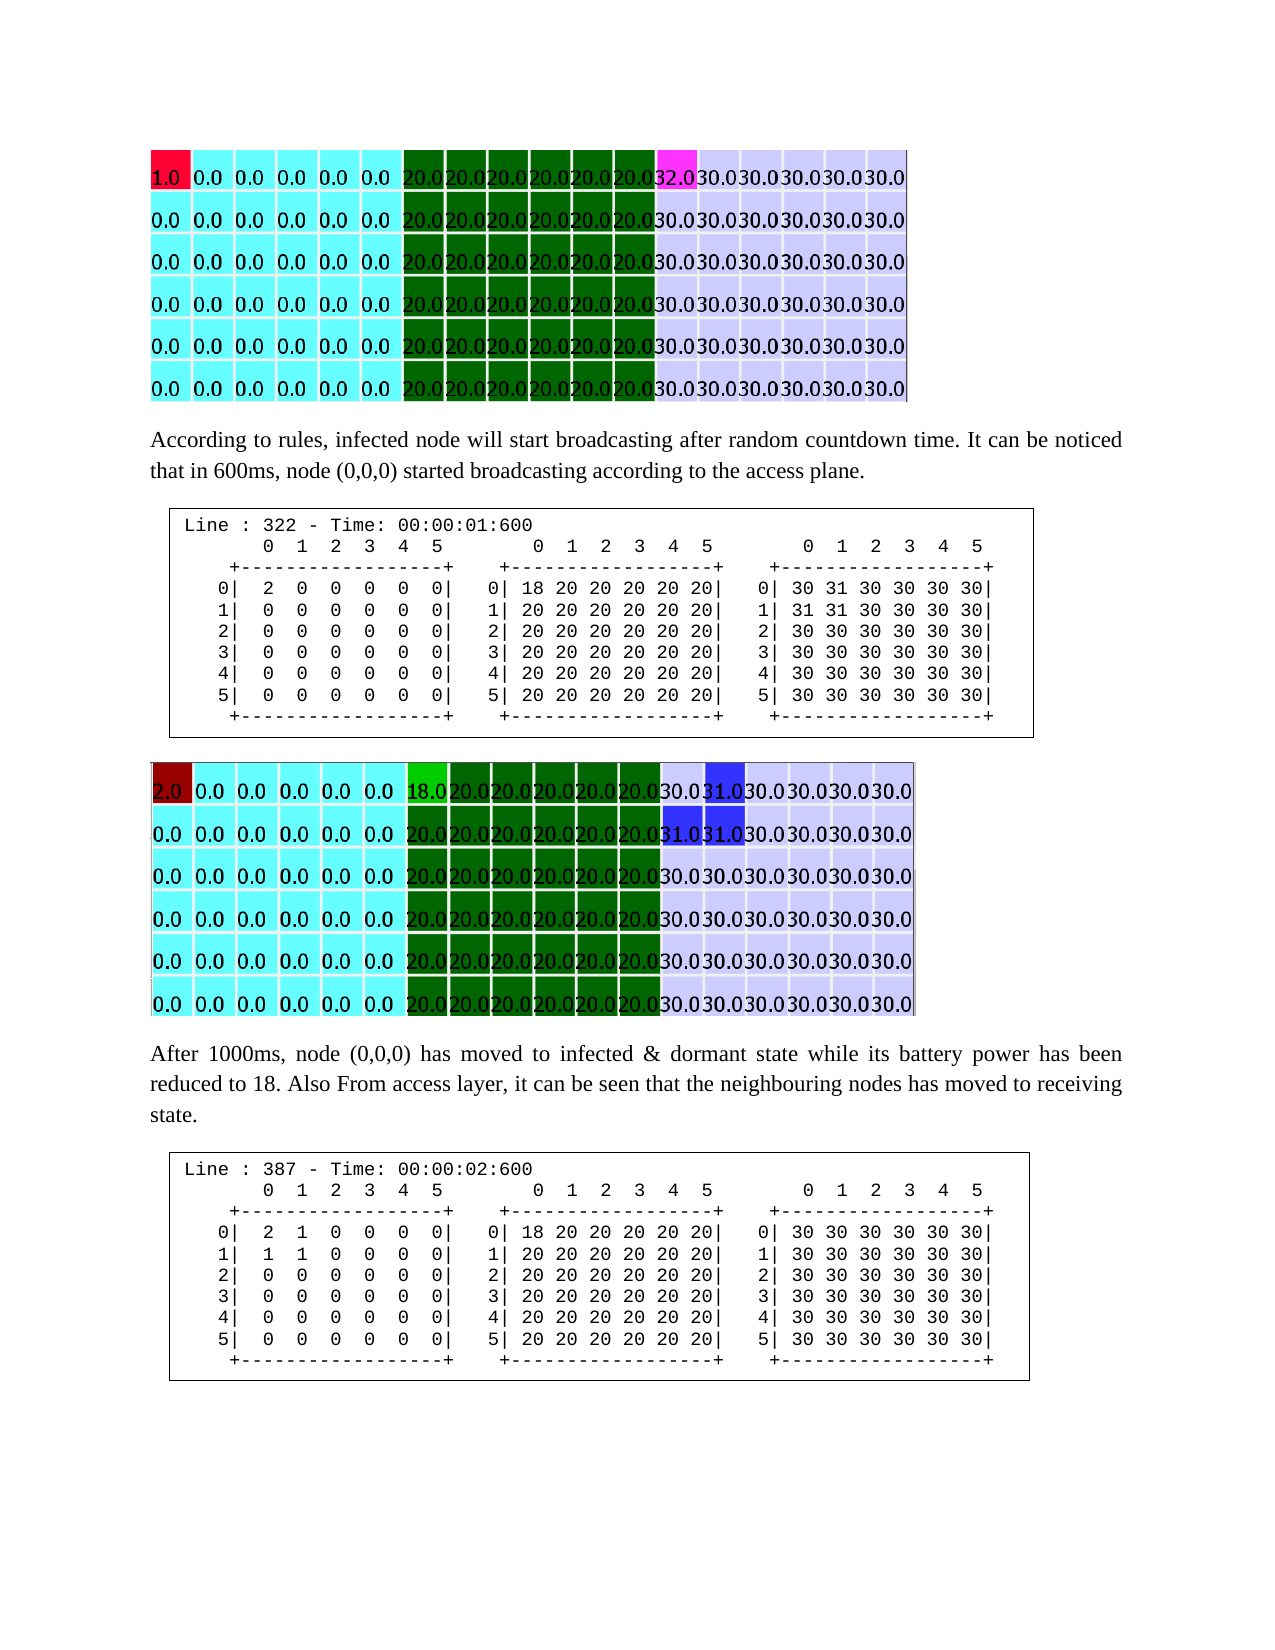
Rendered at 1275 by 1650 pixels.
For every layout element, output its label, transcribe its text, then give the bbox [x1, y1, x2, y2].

picture [150, 762, 916, 1016]
text According to rules, infected node will start broadcasting after random countdown time. It can be noticed that in 600ms, node (0,0,0) started broadcasting according to the access plane. [150, 426, 1125, 483]
picture [150, 150, 908, 402]
text After 1000ms, node (0,0,0) has moved to infected & dormant state while its battery power has been reduced to 18. Also From access layer, it can be seen that the neighbouring nodes has moved to receiving state. [150, 1040, 1125, 1127]
